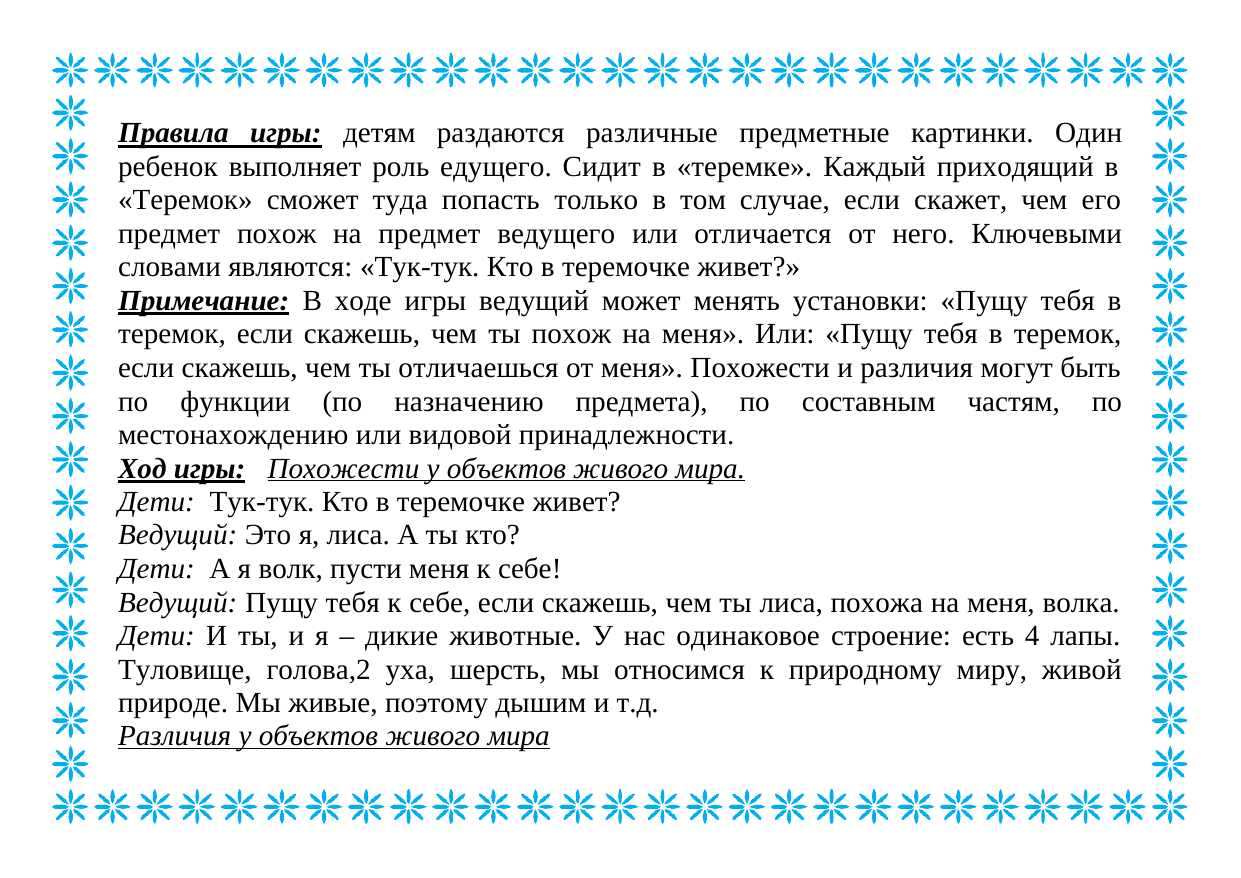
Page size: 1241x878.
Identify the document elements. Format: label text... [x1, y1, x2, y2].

picture [69, 67, 75, 74]
picture [68, 282, 74, 290]
picture [68, 152, 74, 160]
picture [1167, 326, 1175, 333]
text Правила игры: детям раздаются различные предметные картинки. Один ребенок выполняет роль едущего. Сидит в «теремке». Каждый приходящий в [118, 115, 1122, 182]
picture [1167, 717, 1175, 724]
picture [533, 66, 539, 75]
picture [576, 804, 582, 811]
picture [110, 66, 116, 74]
text Ход игры: Похожести у объектов живого мира. Дети: Тук-тук. Кто в теремочке живет? [118, 451, 745, 518]
picture [1167, 196, 1175, 203]
picture [69, 109, 76, 116]
text Дети: А я волк, пусти меня к себе! [118, 551, 1134, 585]
picture [956, 67, 962, 75]
picture [52, 52, 1188, 824]
picture [1168, 239, 1174, 246]
picture [914, 804, 920, 812]
text Ведущий: Это я, лиса. А ты кто? [118, 518, 1134, 551]
picture [1168, 283, 1174, 290]
text Примечание: В ходе игры ведущий может менять установки: «Пущу тебя в теремок, если скажешь, чем ты похож на меня». Или: «Пущу тебя в теремок, если скажешь, чем ты отличаешься от меня». Похожести и различия могут быть по функции (по назначению предмета), по составным частям, по местонахождению или видовой принадлежности. [118, 283, 1122, 451]
picture [1172, 808, 1188, 824]
picture [322, 803, 328, 810]
picture [69, 197, 76, 203]
picture [52, 809, 69, 824]
picture [68, 673, 76, 681]
text Различия у объектов живого мира [118, 719, 1134, 752]
picture [110, 804, 116, 811]
picture [69, 760, 74, 768]
picture [1172, 52, 1188, 69]
picture [914, 65, 920, 73]
picture [52, 52, 69, 68]
picture [491, 804, 497, 812]
picture [1168, 803, 1174, 810]
picture [68, 240, 74, 247]
picture [68, 629, 74, 637]
picture [533, 804, 539, 811]
picture [1126, 803, 1132, 810]
picture [491, 65, 497, 74]
picture [1168, 586, 1175, 593]
picture [1168, 499, 1173, 507]
picture [1168, 673, 1174, 680]
picture [1168, 455, 1173, 463]
picture [1167, 109, 1174, 116]
picture [999, 67, 1004, 75]
text Ведущий: Пущу тебя к себе, если скажешь, чем ты лиса, похожа на меня, волка. Дети: И ты, и я – дикие животные. У нас одинаковое строение: есть 4 лапы. Туловище, голова,2 уха, шерсть, мы относимся к природному миру, живой природе. Мы живые, поэтому дышим и т.д. [118, 585, 1122, 719]
picture [153, 803, 159, 810]
picture [69, 368, 74, 377]
text «Теремок» сможет туда попасть только в том случае, если скажет, чем его предмет похож на предмет ведущего или отличается от него. Ключевыми словами являются: «Тук-тук. Кто в теремочке живет?» [118, 182, 1122, 283]
